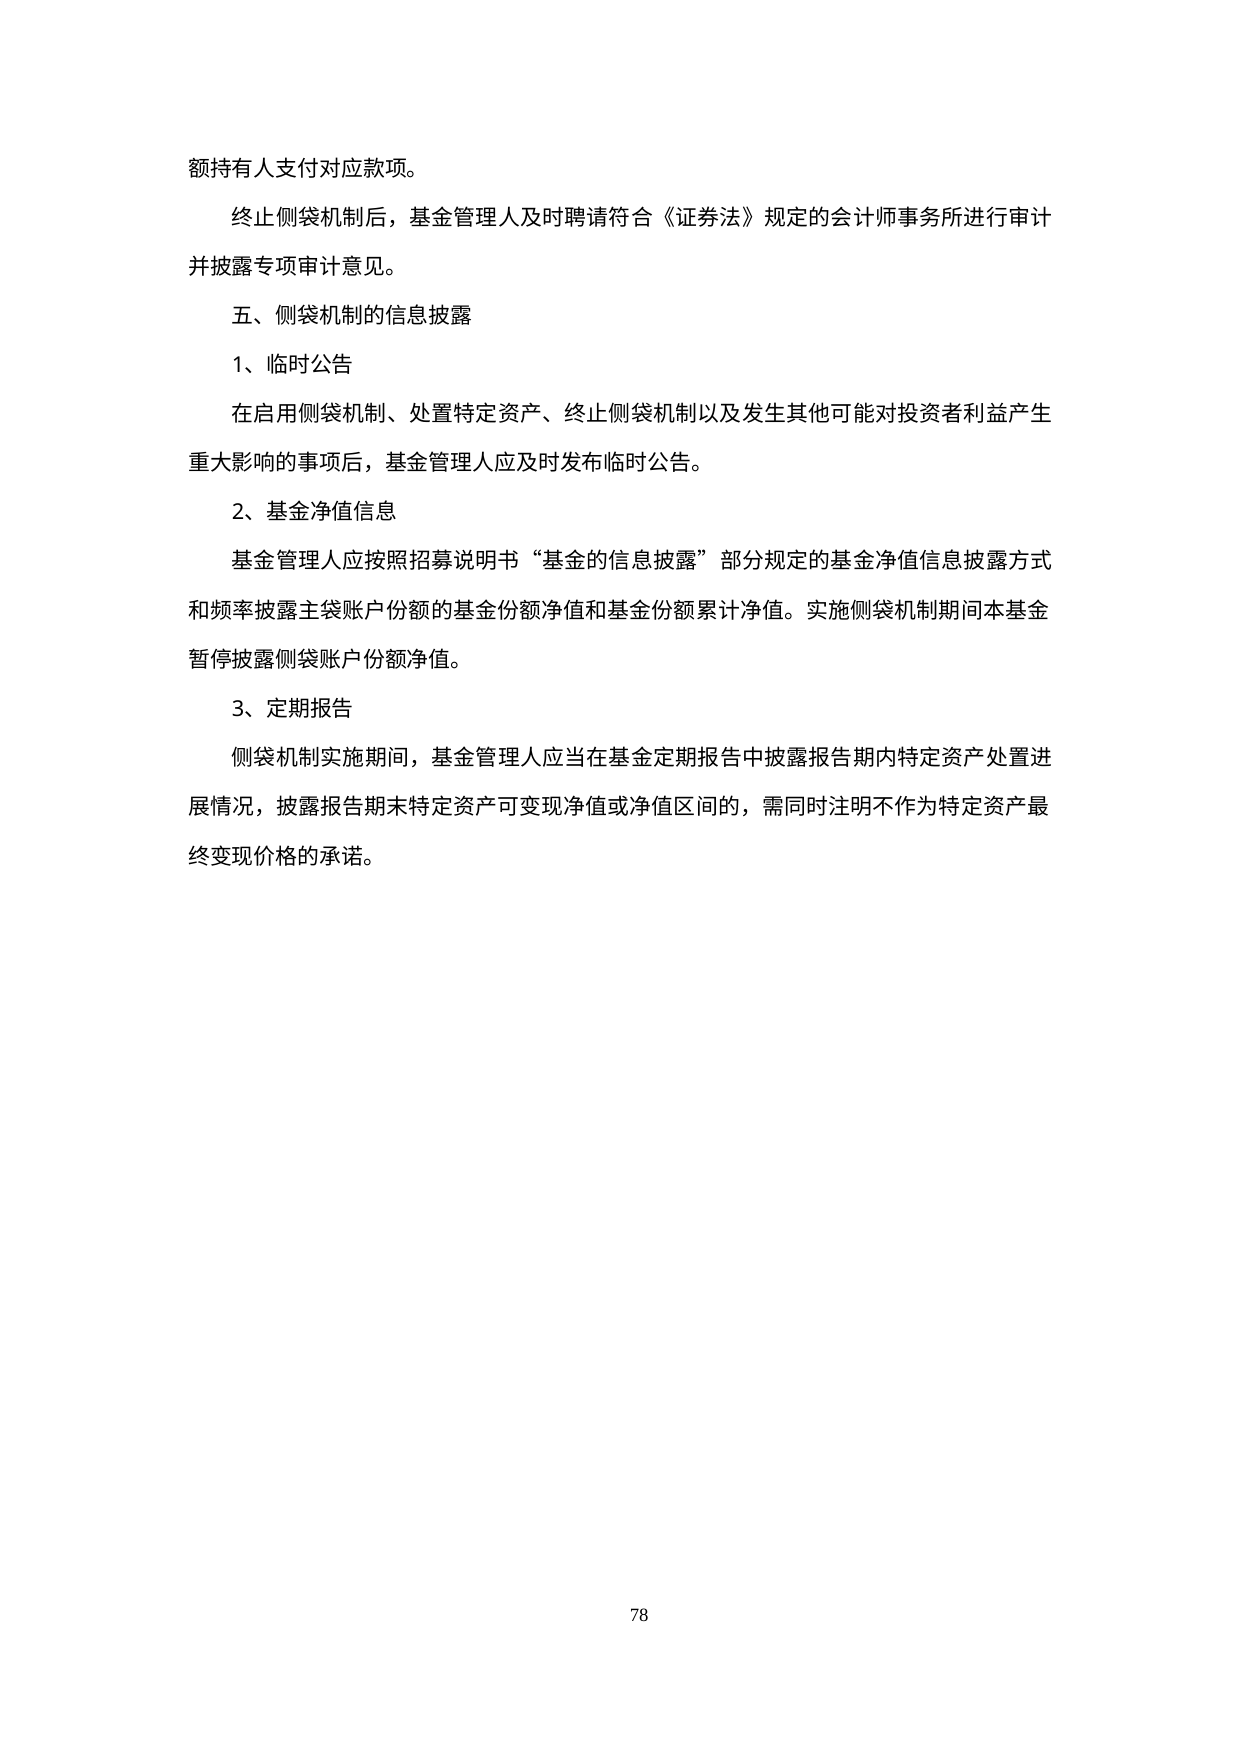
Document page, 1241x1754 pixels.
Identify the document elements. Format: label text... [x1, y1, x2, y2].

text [188, 150, 1052, 183]
text 侧袋机制实施期间，基金管理人应当在基金定期报告中披露报告期内特定资产处置进展情况，披露报告期末特定资产可变现净值或净值区间的，需同时注明不作为特定资产最终变现价格的承诺。 [188, 821, 1052, 871]
text 侧袋机制实施期间，基金管理人应当在基金定期报告中披露报告期内特定资产处置进展情况，披露报告期末特定资产可变现净值或净值区间的，需同时注明不作为特定资产最终变现价格的承诺。 [188, 739, 1052, 789]
text 终止侧袋机制后，基金管理人及时聘请符合《证券法》规定的会计师事务所进行审计并披露专项审计意见。 [188, 199, 1052, 282]
text 基金管理人应按照招募说明书“基金的信息披露”部分规定的基金净值信息披露方式和频率披露主袋账户份额的基金份额净值和基金份额累计净值。实施侧袋机制期间本基金暂停披露侧袋账户份额净值。 [188, 624, 1052, 674]
text 1、临时公告 [188, 346, 1052, 379]
text 在启用侧袋机制、处置特定资产、终止侧袋机制以及发生其他可能对投资者利益产生重大影响的事项后，基金管理人应及时发布临时公告。 [188, 395, 1052, 478]
text 2、基金净值信息 [188, 494, 1052, 527]
text 3、定期报告 [188, 690, 1052, 723]
text 基金管理人应按照招募说明书“基金的信息披露”部分规定的基金净值信息披露方式和频率披露主袋账户份额的基金份额净值和基金份额累计净值。实施侧袋机制期间本基金暂停披露侧袋账户份额净值。 [188, 542, 1052, 593]
text 五、侧袋机制的信息披露 [188, 298, 1052, 331]
